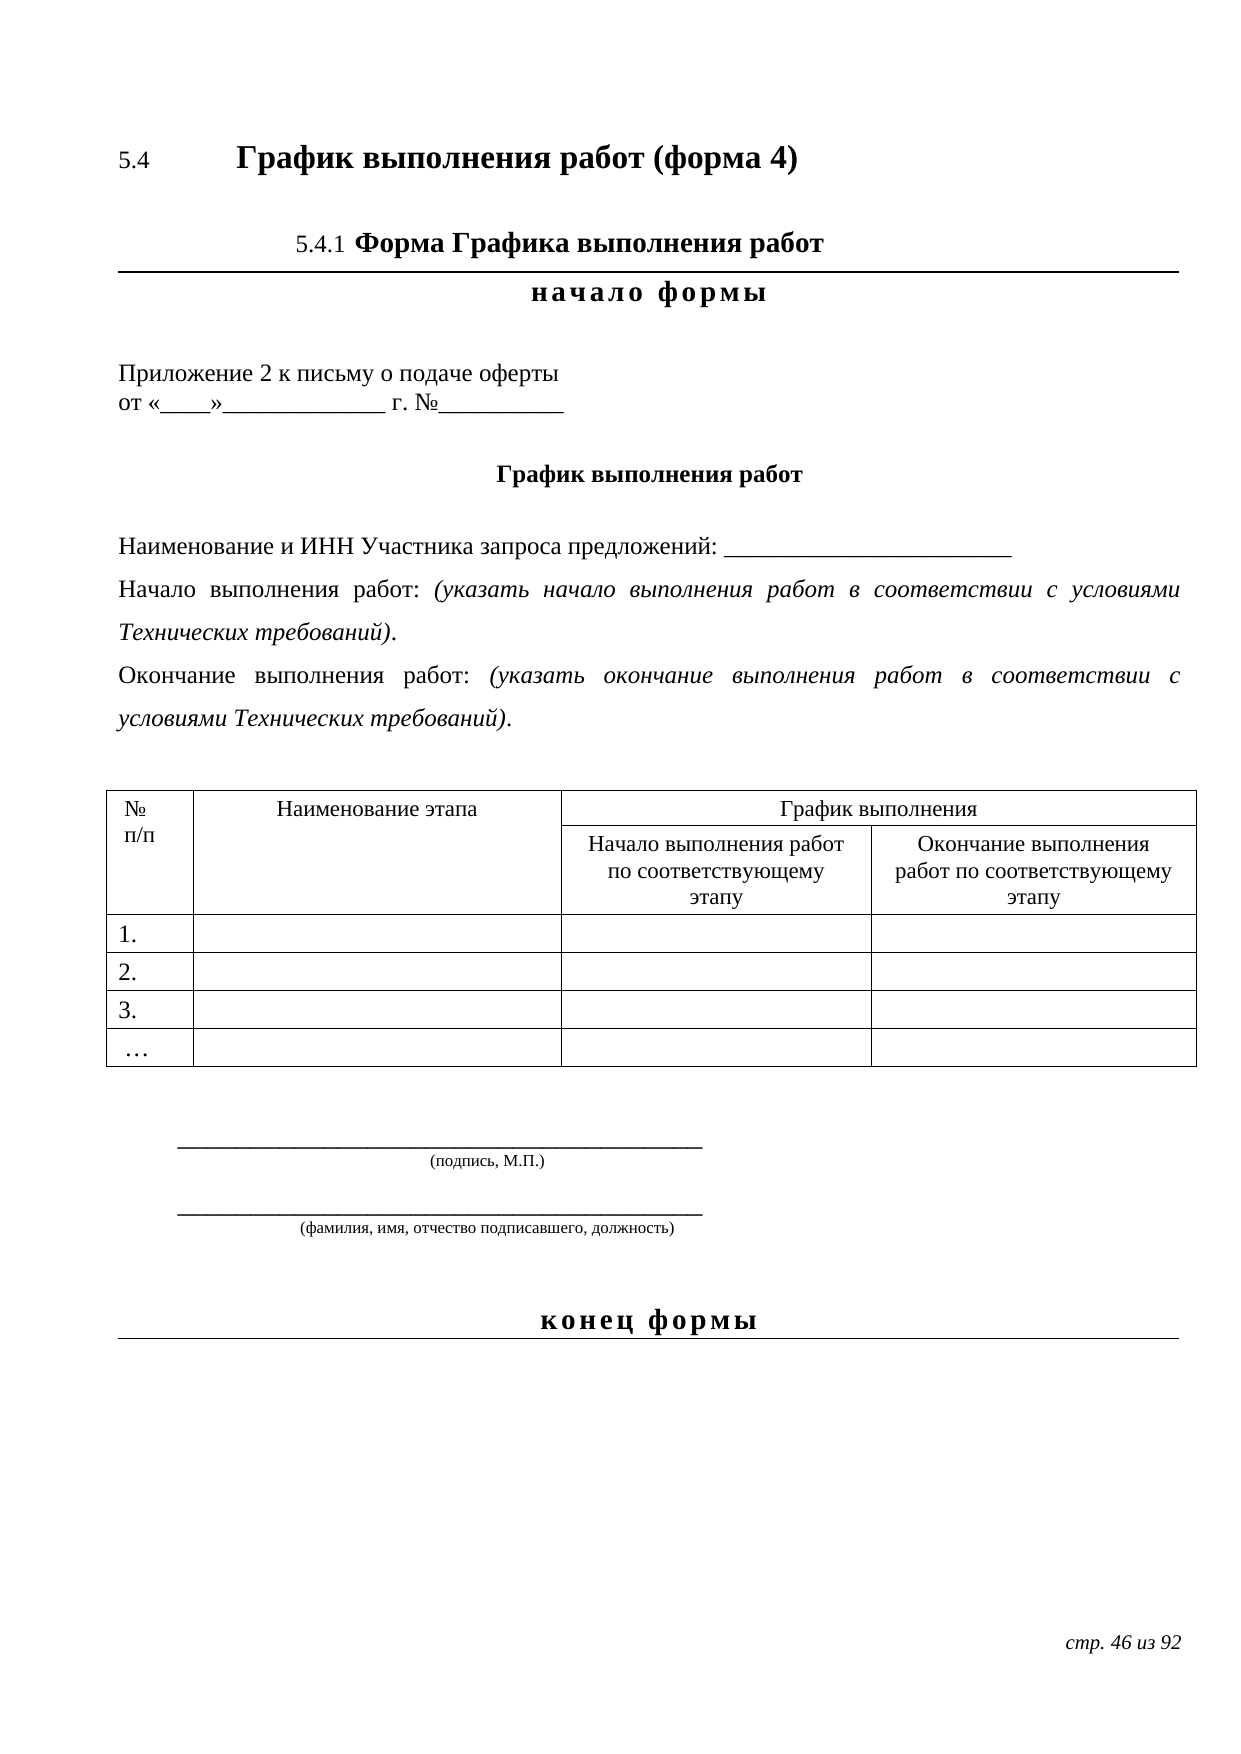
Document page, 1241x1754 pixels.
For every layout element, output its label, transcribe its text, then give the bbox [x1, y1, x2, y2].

text ____________________________________ [118, 1185, 1181, 1218]
text Окончание выполнения работ: (указать окончание выполнения работ в соответствии с условиями Технических требований). [118, 660, 1181, 732]
text ____________________________________ [118, 1118, 1181, 1151]
text Приложение 2 к письму о подаче оферты от «____»_____________ г. №__________ [118, 358, 1181, 416]
table_header График выполнения [562, 791, 1196, 825]
table_header Наименование этапа [194, 791, 561, 914]
table_cell [872, 953, 1196, 990]
table_cell … [107, 1029, 193, 1066]
table_cell [872, 991, 1196, 1028]
text Начало выполнения работ: (указать начало выполнения работ в соответствии с условиями Технических требований). [118, 574, 1181, 646]
text Наименование и ИНН Участника запроса предложений: _______________________ [118, 531, 1181, 559]
table_cell [194, 1029, 561, 1066]
text График выполнения работ [118, 459, 1181, 488]
table_cell [107, 953, 193, 990]
table_cell [107, 915, 193, 952]
table_cell Начало выполнения работ по соответствующему этапу [562, 826, 871, 914]
text (фамилия, имя, отчество подписавшего, должность) [118, 1218, 797, 1252]
table_cell [107, 991, 193, 1028]
table_cell [562, 953, 871, 990]
text конец формы [118, 1302, 1179, 1338]
table_cell [194, 915, 561, 952]
table_cell [194, 953, 561, 990]
table_cell [562, 991, 871, 1028]
table_cell [562, 915, 871, 952]
text Форма Графика выполнения работ [236, 225, 1181, 259]
table_cell [194, 991, 561, 1028]
table_cell [562, 1029, 871, 1066]
text (подпись, М.П.) [118, 1151, 797, 1185]
table_header № п/п [107, 791, 193, 914]
table_cell Окончание выполнения работ по соответствующему этапу [872, 826, 1196, 914]
table_cell [872, 1029, 1196, 1066]
table_cell [872, 915, 1196, 952]
text начало формы [118, 273, 1179, 308]
